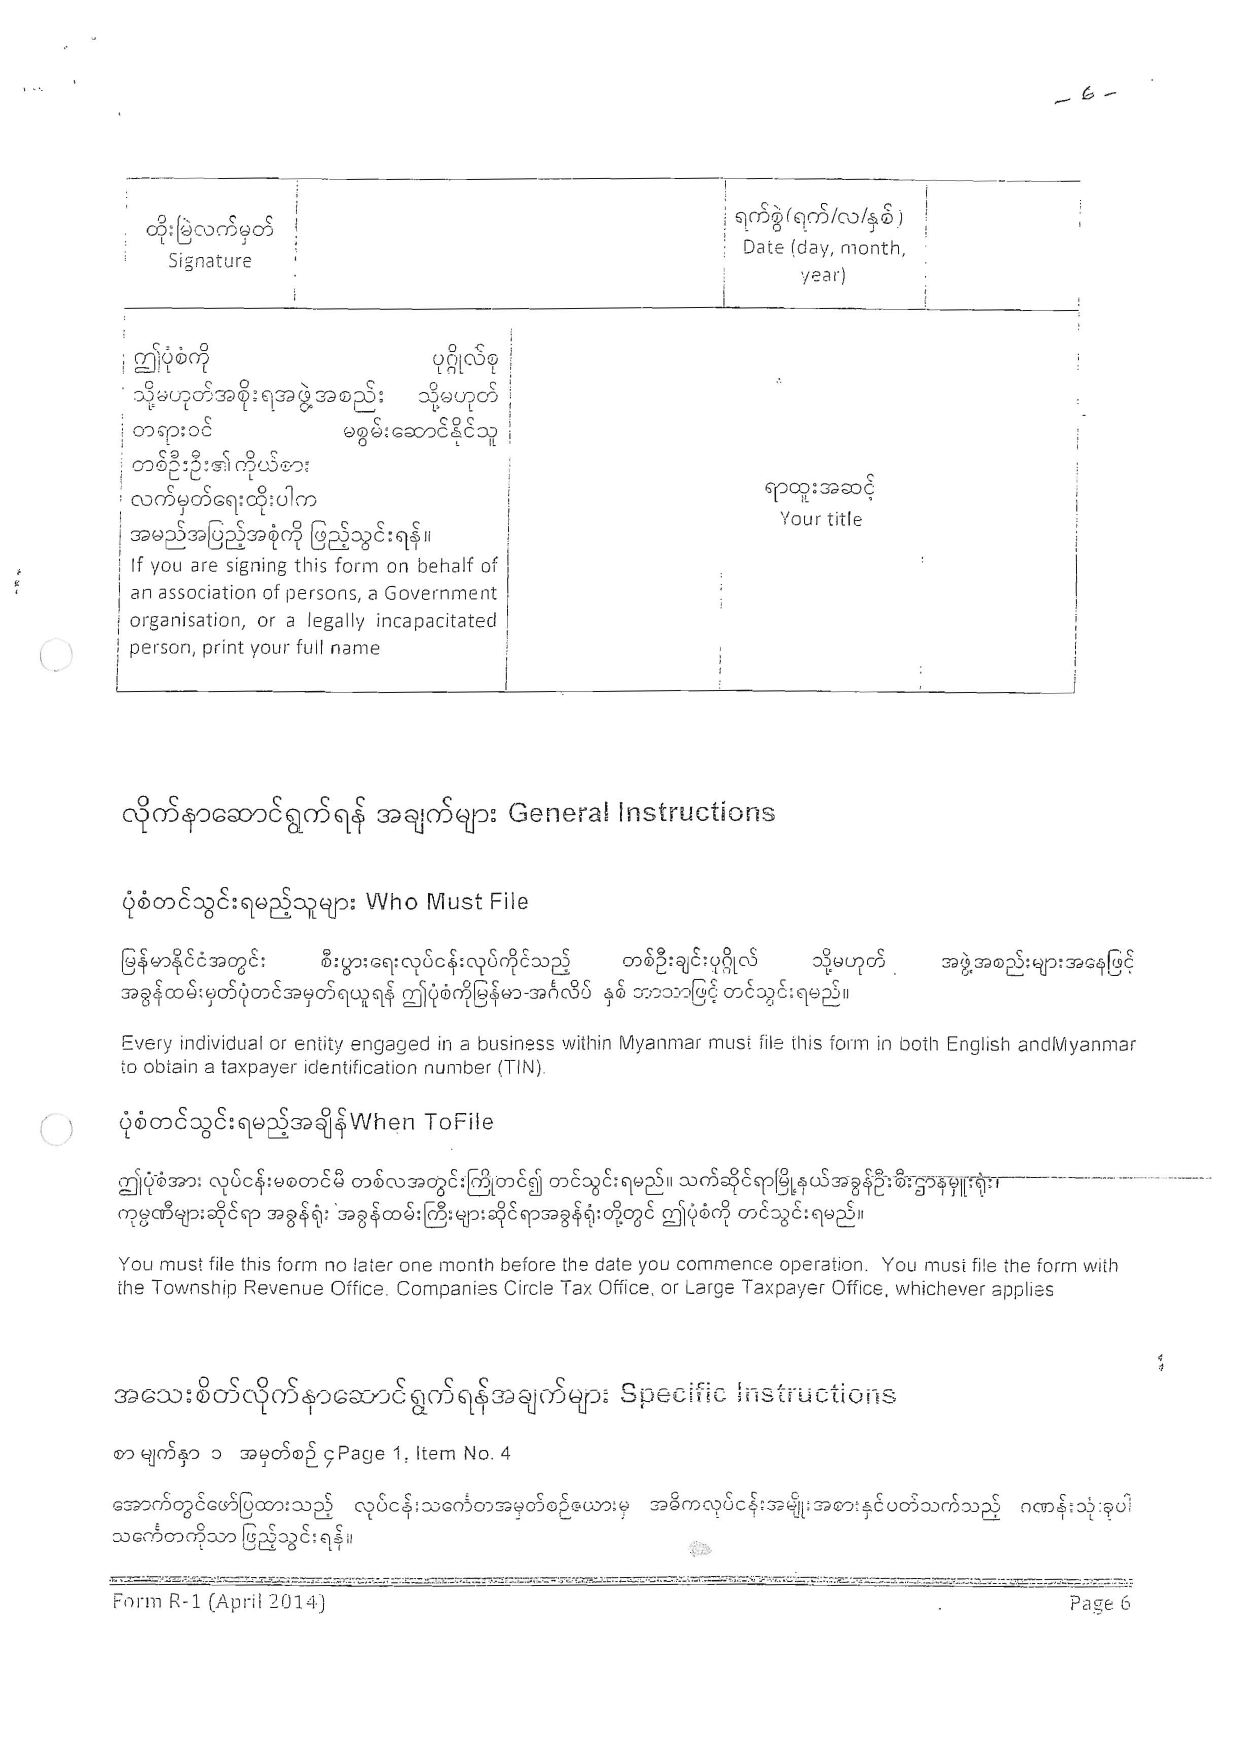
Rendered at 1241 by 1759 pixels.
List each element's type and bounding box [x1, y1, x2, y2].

picture [0, 22, 1219, 1629]
